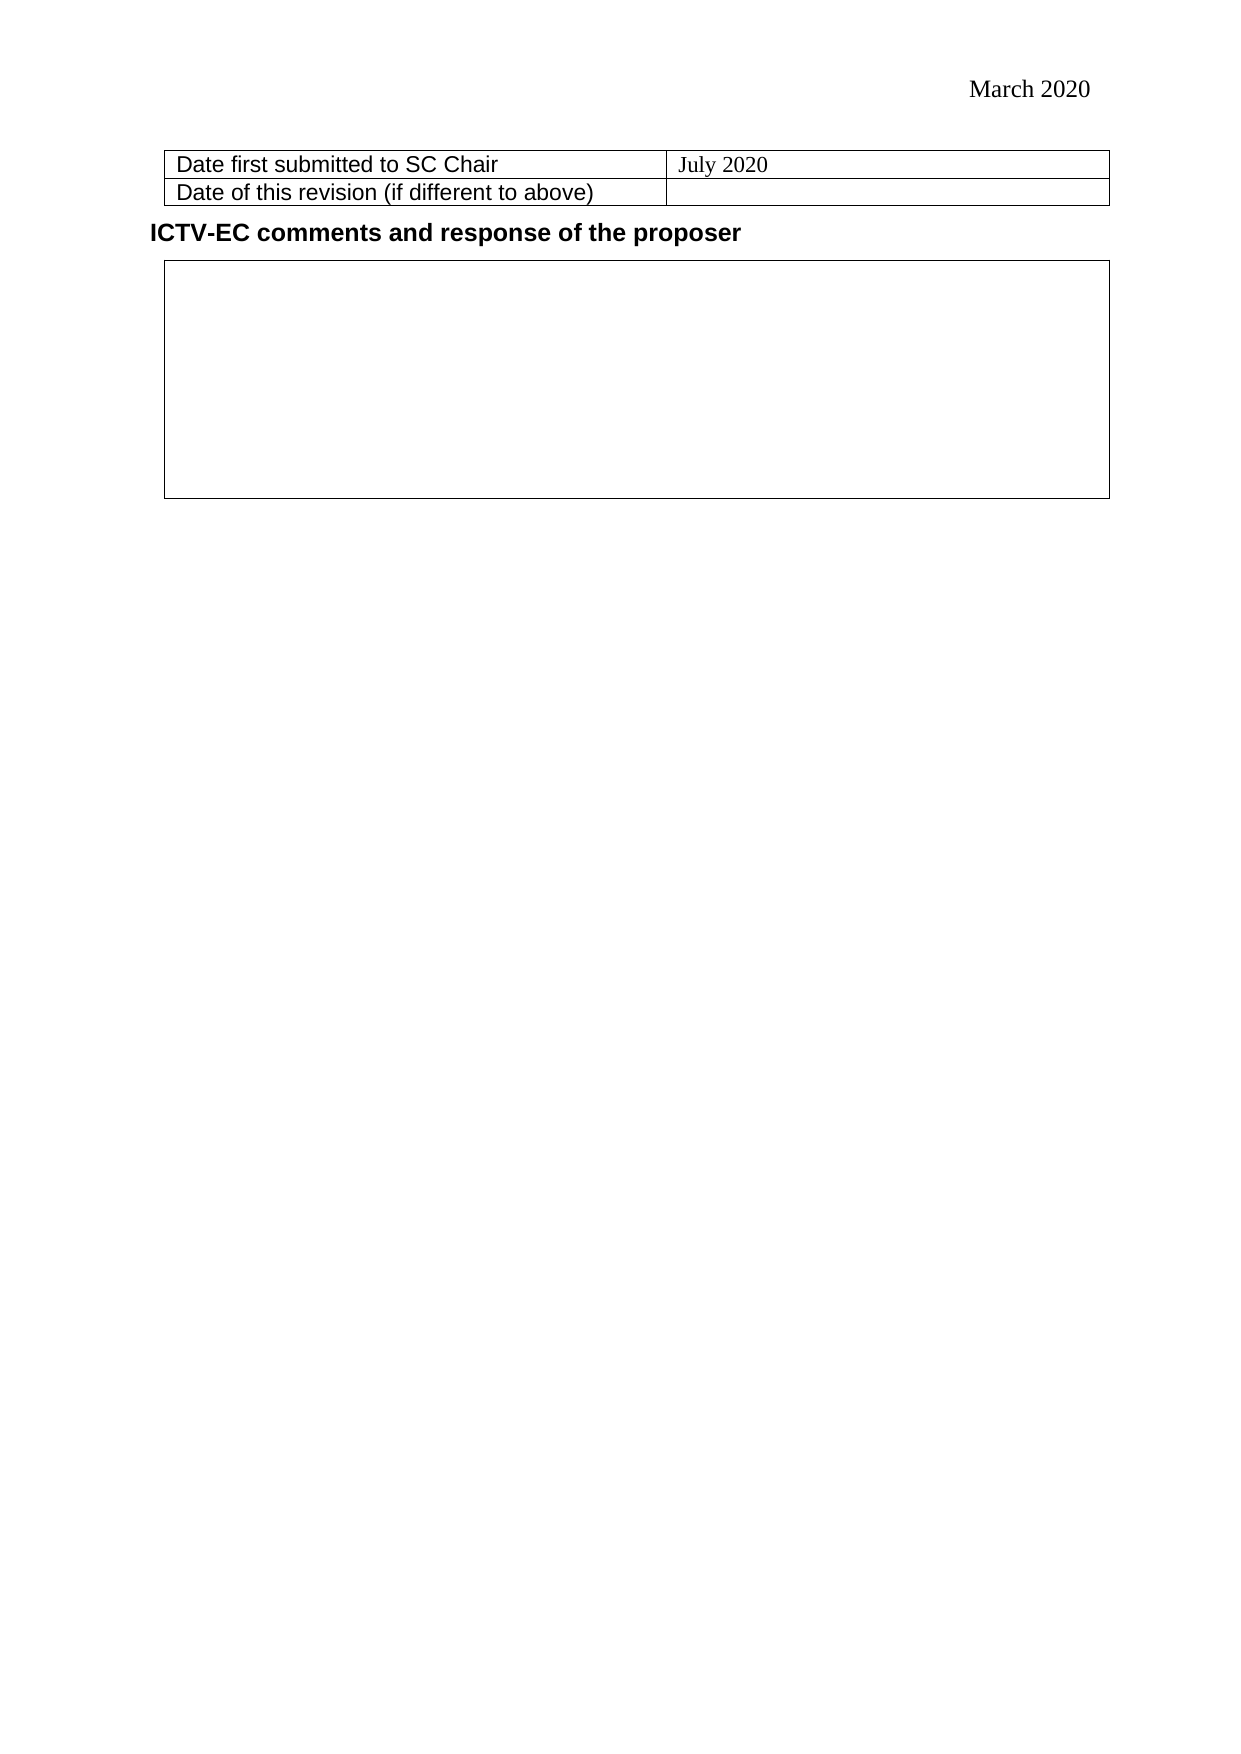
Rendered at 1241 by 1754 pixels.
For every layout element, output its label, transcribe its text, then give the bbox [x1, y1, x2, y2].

table_cell [667, 179, 1109, 205]
table_header [165, 261, 1109, 498]
table_cell Date of this revision (if different to above) [165, 179, 666, 205]
table_header Date first submitted to SC Chair [165, 151, 666, 177]
text ICTV-EC comments and response of the proposer [150, 218, 1090, 247]
table_header July 2020 [667, 151, 1109, 177]
